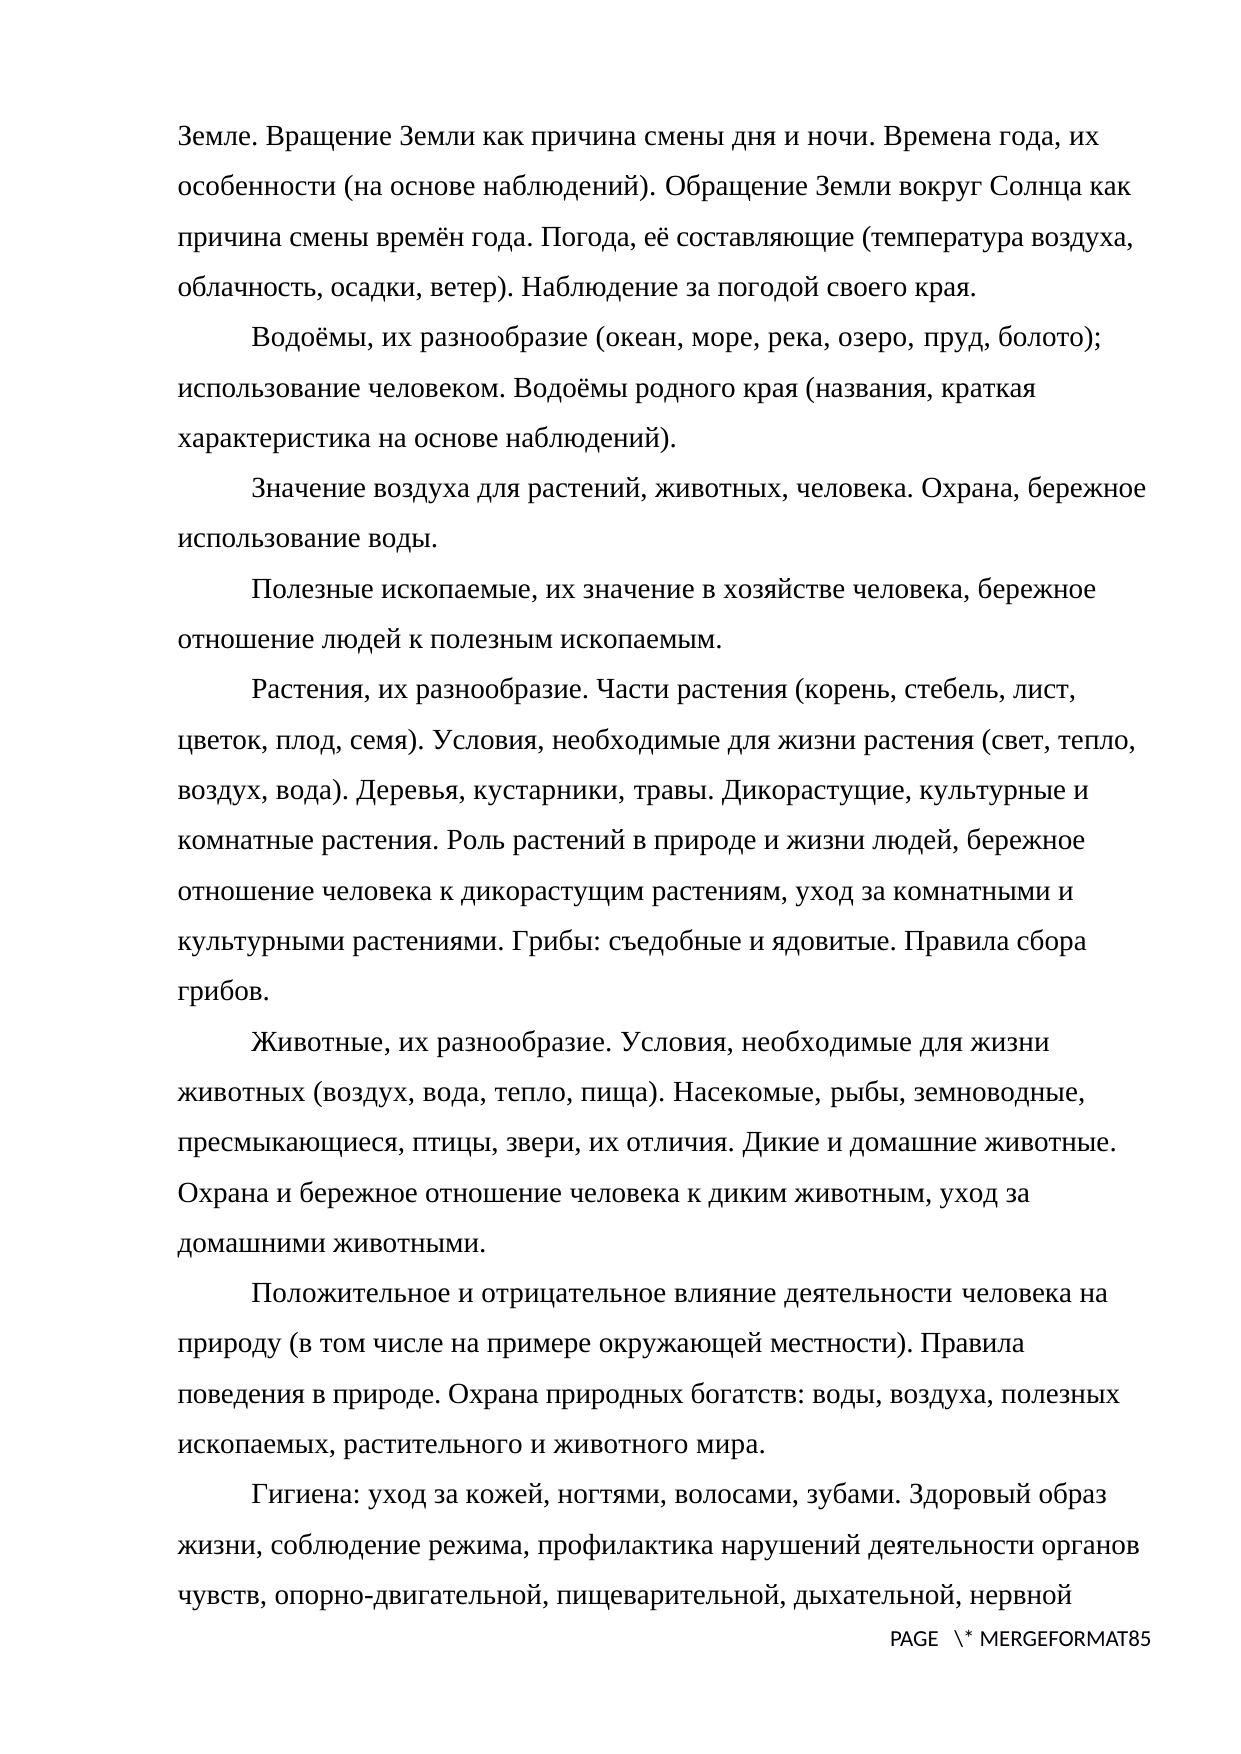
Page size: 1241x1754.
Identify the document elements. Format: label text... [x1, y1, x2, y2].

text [177, 118, 1152, 303]
text Животные, их разнообразие. Условия, необходимые для жизни животных (воздух, вода, тепло, пища). Насекомые, рыбы, земноводные, пресмыкающиеся, птицы, звери, их отличия. Дикие и домашние животные. Охрана и бережное отношение человека к диким животным, уход за домашними животными. [177, 1024, 1152, 1258]
text Значение воздуха для растений, животных, человека. Охрана, бережное использование воды. [177, 470, 1152, 554]
text Растения, их разнообразие. Части растения (корень, стебель, лист, цветок, плод, семя). Условия, необходимые для жизни растения (свет, тепло, воздух, вода). Деревья, кустарники, травы. Дикорастущие, культурные и комнатные растения. Роль растений в природе и жизни людей, бережное отношение человека к дикорастущим растениям, уход за комнатными и культурными растениями. Грибы: съедобные и ядовитые. Правила сбора грибов. [177, 672, 1152, 1007]
text Полезные ископаемые, их значение в хозяйстве человека, бережное отношение людей к полезным ископаемым. [177, 571, 1152, 655]
text Водоёмы, их разнообразие (океан, море, река, озеро, пруд, болото); использование человеком. Водоёмы родного края (названия, краткая характеристика на основе наблюдений). [177, 319, 1152, 453]
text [177, 1477, 1152, 1611]
text Положительное и отрицательное влияние деятельности человека на природу (в том числе на примере окружающей местности). Правила поведения в природе. Охрана природных богатств: воды, воздуха, полезных ископаемых, растительного и животного мира. [177, 1275, 1152, 1460]
